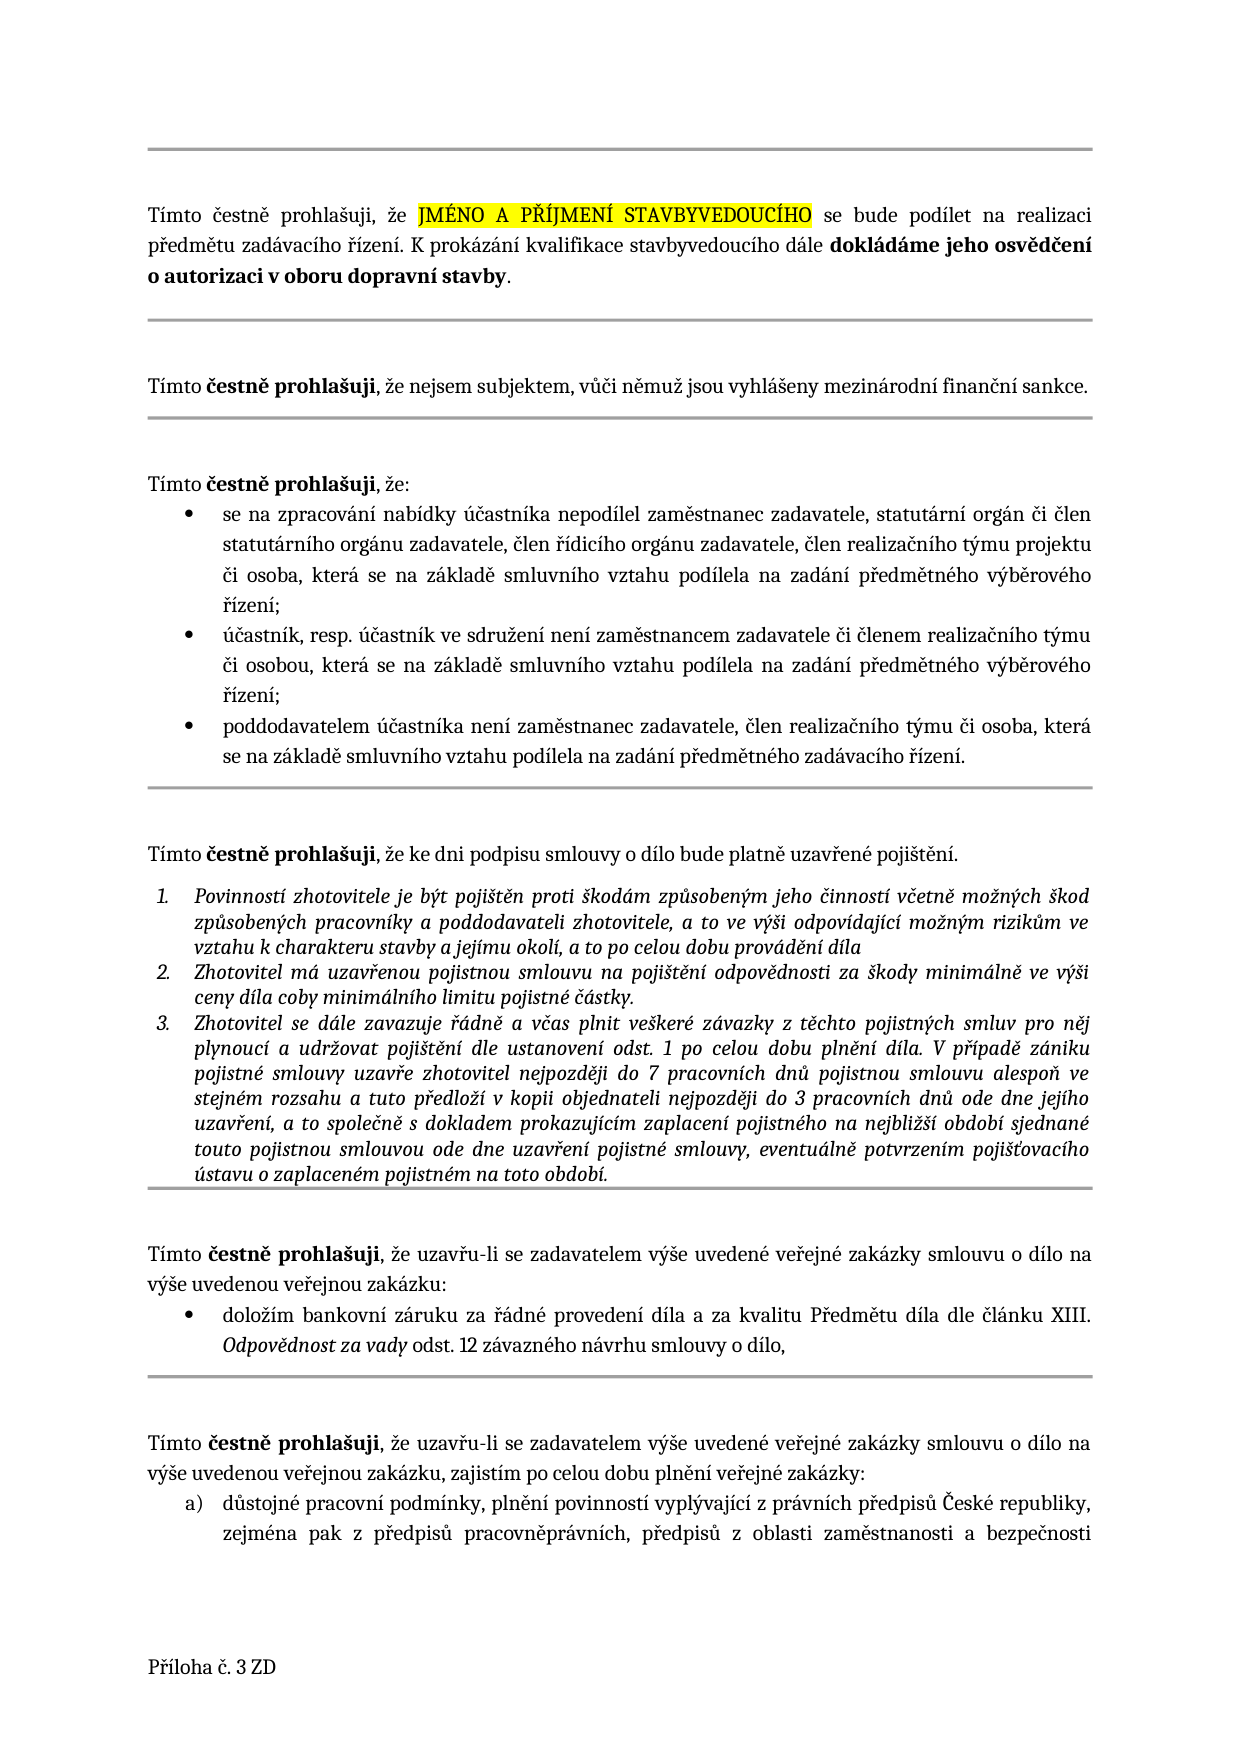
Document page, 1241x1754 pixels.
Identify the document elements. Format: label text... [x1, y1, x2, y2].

text Tímto čestně prohlašuji, že: [148, 472, 1092, 497]
text Tímto čestně prohlašuji, že JMÉNO A PŘÍJMENÍ STAVBYVEDOUCÍHO se bude podílet na realizaci předmětu zadávacího řízení. K prokázání kvalifikace stavbyvedoucího dále dokládáme jeho osvědčení o autorizaci v oboru dopravní stavby. [148, 203, 1092, 288]
list Zhotovitel má uzavřenou pojistnou smlouvu na pojištění odpovědnosti za škody minimálně ve výši ceny díla coby minimálního limitu pojistné částky. [157, 960, 1092, 1010]
list poddodavatelem účastníka není zaměstnanec zadavatele, člen realizačního týmu či osoba, která se na základě smluvního vztahu podílela na zadání předmětného zadávacího řízení. [185, 713, 1092, 769]
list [185, 1491, 1092, 1546]
list účastník, resp. účastník ve sdružení není zaměstnancem zadavatele či členem realizačního týmu či osobou, která se na základě smluvního vztahu podílela na zadání předmětného výběrového řízení; [185, 623, 1092, 708]
text Tímto čestně prohlašuji, že uzavřu-li se zadavatelem výše uvedené veřejné zakázky smlouvu o dílo na výše uvedenou veřejnou zakázku: [148, 1242, 1092, 1297]
text Tímto čestně prohlašuji, že nejsem subjektem, vůči němuž jsou vyhlášeny mezinárodní finanční sankce. [148, 374, 1092, 399]
list Zhotovitel se dále zavazuje řádně a včas plnit veškeré závazky z těchto pojistných smluv pro něj plynoucí a udržovat pojištění dle ustanovení odst. 1 po celou dobu plnění díla. V případě zániku pojistné smlouvy uzavře zhotovitel nejpozději do 7 pracovních dnů pojistnou smlouvu alespoň ve stejném rozsahu a tuto předloží v kopii objednateli nejpozději do 3 pracovních dnů ode dne jejího uzavření, a to společně s dokladem prokazujícím zaplacení pojistného na nejbližší období sjednané touto pojistnou smlouvou ode dne uzavření pojistné smlouvy, eventuálně potvrzením pojišťovacího ústavu o zaplaceném pojistném na toto období. [157, 1010, 1092, 1186]
list Povinností zhotovitele je být pojištěn proti škodám způsobeným jeho činností včetně možných škod způsobených pracovníky a poddodavateli zhotovitele, a to ve výši odpovídající možným rizikům ve vztahu k charakteru stavby a jejímu okolí, a to po celou dobu provádění díla [157, 884, 1092, 960]
text Tímto čestně prohlašuji, že uzavřu-li se zadavatelem výše uvedené veřejné zakázky smlouvu o dílo na výše uvedenou veřejnou zakázku, zajistím po celou dobu plnění veřejné zakázky: [148, 1430, 1092, 1486]
text Tímto čestně prohlašuji, že ke dni podpisu smlouvy o dílo bude platně uzavřené pojištění. [148, 841, 1092, 867]
list se na zpracování nabídky účastníka nepodílel zaměstnanec zadavatele, statutární orgán či člen statutárního orgánu zadavatele, člen řídicího orgánu zadavatele, člen realizačního týmu projektu či osoba, která se na základě smluvního vztahu podílela na zadání předmětného výběrového řízení; [185, 502, 1092, 618]
list doložím bankovní záruku za řádné provedení díla a za kvalitu Předmětu díla dle článku XIII. Odpovědnost za vady odst. 12 závazného návrhu smlouvy o dílo, [185, 1302, 1092, 1358]
